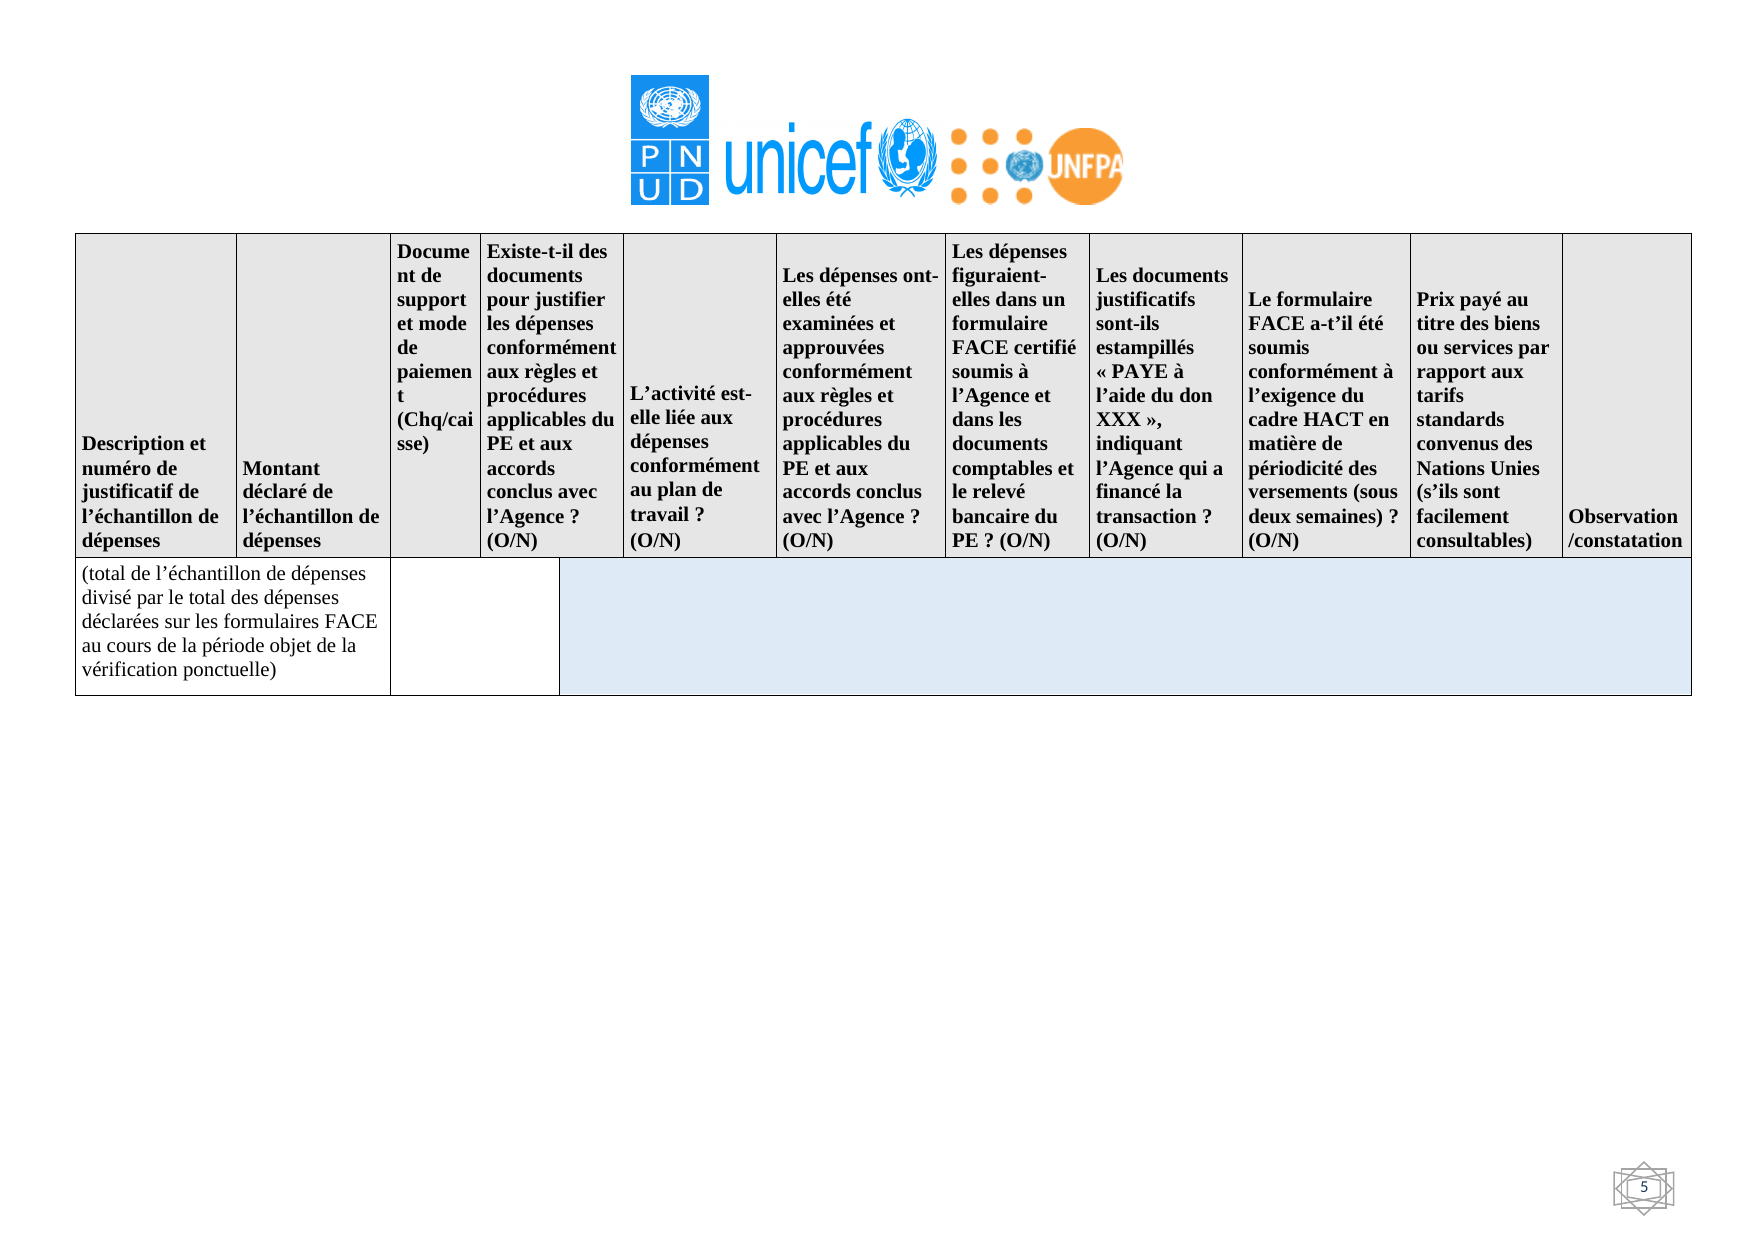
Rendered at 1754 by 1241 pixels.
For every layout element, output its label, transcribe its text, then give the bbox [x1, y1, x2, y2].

table_header Prix payé au titre des biens ou services par rapport aux tarifs standards convenus des Nations Unies (s’ils sont facilement consultables) [1411, 234, 1562, 557]
table_header Montant déclaré de l’échantillon de dépenses [237, 234, 390, 557]
table_header Observation /constatation [1563, 234, 1691, 557]
table_header Document de support et mode de paiement (Chq/caisse) [391, 234, 480, 557]
table_header Le formulaire FACE a-t’il été soumis conformément à l’exigence du cadre HACT en matière de périodicité des versements (sous deux semaines) ? (O/N) [1243, 234, 1410, 557]
table_header Les dépenses figuraient-elles dans un formulaire FACE certifié soumis à l’Agence et dans les documents comptables et le relevé bancaire du PE ? (O/N) [946, 234, 1089, 557]
table_cell Pourcentage de couverture : (total de l’échantillon de dépenses divisé par le total des dépenses déclarées sur les formulaires FACE au cours de la période objet de la vérification ponctuelle) [76, 558, 390, 694]
table_header Description et numéro de justificatif de l’échantillon de dépenses [76, 234, 236, 557]
table_cell % [391, 558, 559, 694]
table_header Existe-t-il des documents pour justifier les dépenses conformément aux règles et procédures applicables du PE et aux accords conclus avec l’Agence ? (O/N) [481, 234, 623, 557]
table_header Les dépenses ont-elles été examinées et approuvées conformément aux règles et procédures applicables du PE et aux accords conclus avec l’Agence ? (O/N) [777, 234, 945, 557]
table_header L’activité est-elle liée aux dépenses conformément au plan de travail ? (O/N) [624, 234, 776, 557]
picture [631, 75, 1124, 205]
table_header Les documents justificatifs sont-ils estampillés « PAYE à l’aide du don XXX », indiquant l’Agence qui a financé la transaction ? (O/N) [1090, 234, 1242, 557]
